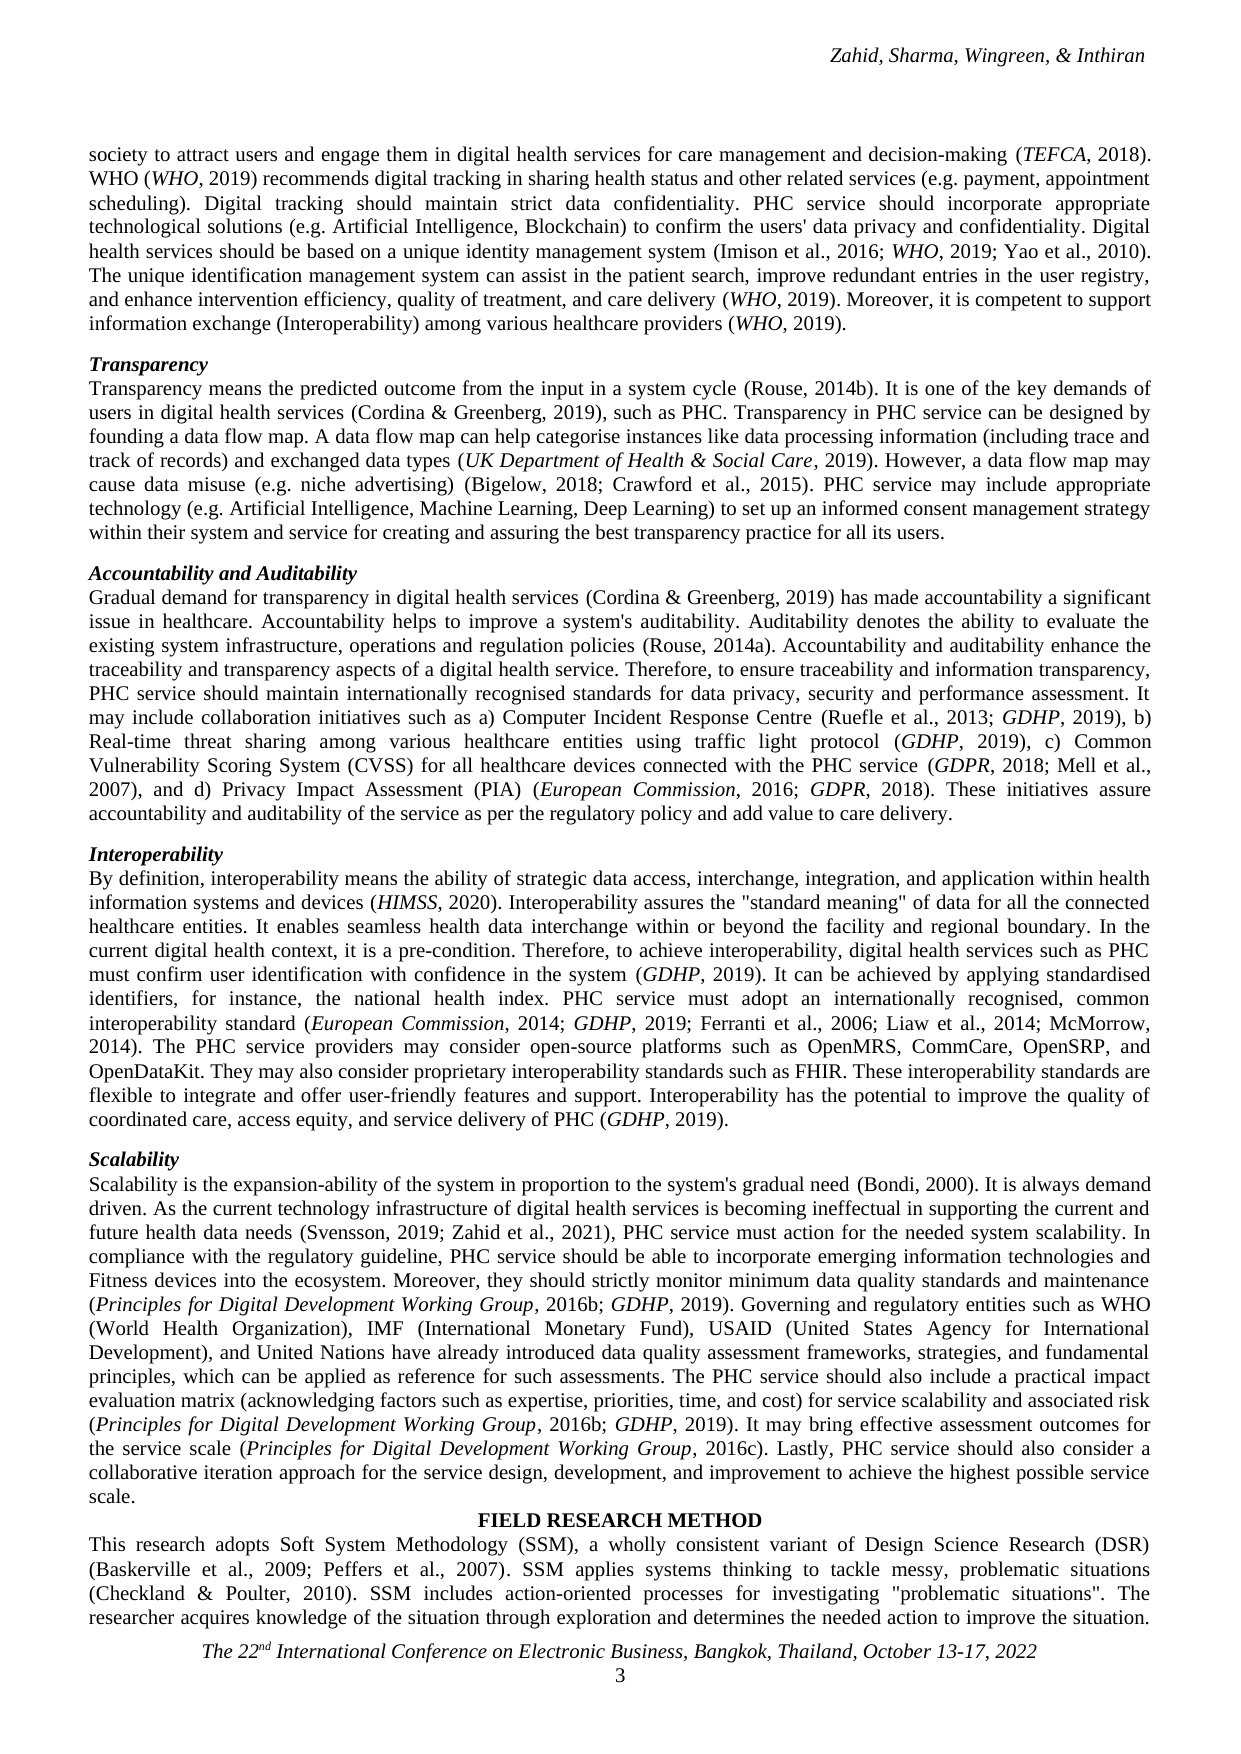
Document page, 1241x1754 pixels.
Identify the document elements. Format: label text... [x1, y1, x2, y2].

text Transparency means the predicted outcome from the input in a system cycle (Rouse, 2014b). It is one of the key demands of users in digital health services (Cordina & Greenberg, 2019), such as PHC. Transparency in PHC service can be designed by founding a data flow map. A data flow map can help categorise instances like data processing information (including trace and track of records) and exchanged data types (UK Department of Health & Social Care, 2019). However, a data flow map may cause data misuse (e.g. niche advertising) (Bigelow, 2018; Crawford et al., 2015). PHC service may include appropriate technology (e.g. Artificial Intelligence, Machine Learning, Deep Learning) to set up an informed consent management strategy within their system and service for creating and assuring the best transparency practice for all its users. [89, 376, 1152, 544]
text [89, 1532, 1152, 1629]
text Transparency [89, 351, 1152, 376]
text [89, 142, 1152, 335]
text Interoperability [89, 842, 1152, 866]
text Gradual demand for transparency in digital health services (Cordina & Greenberg, 2019) has made accountability a significant issue in healthcare. Accountability helps to improve a system's auditability. Auditability denotes the ability to evaluate the existing system infrastructure, operations and regulation policies (Rouse, 2014a). Accountability and auditability enhance the traceability and transparency aspects of a digital health service. Therefore, to ensure traceability and information transparency, PHC service should maintain internationally recognised standards for data privacy, security and performance assessment. It may include collaboration initiatives such as a) Computer Incident Response Centre (Ruefle et al., 2013; GDHP, 2019), b) Real-time threat sharing among various healthcare entities using traffic light protocol (GDHP, 2019), c) Common Vulnerability Scoring System (CVSS) for all healthcare devices connected with the PHC service (GDPR, 2018; Mell et al., 2007), and d) Privacy Impact Assessment (PIA) (European Commission, 2016; GDPR, 2018). These initiatives assure accountability and auditability of the service as per the regulatory policy and add value to care delivery. [89, 585, 1152, 825]
text Scalability is the expansion-ability of the system in proportion to the system's gradual need (Bondi, 2000). It is always demand driven. As the current technology infrastructure of digital health services is becoming ineffectual in supporting the current and future health data needs (Svensson, 2019; Zahid et al., 2021), PHC service must action for the needed system scalability. In compliance with the regulatory guideline, PHC service should be able to incorporate emerging information technologies and Fitness devices into the ecosystem. Moreover, they should strictly monitor minimum data quality standards and maintenance (Principles for Digital Development Working Group, 2016b; GDHP, 2019). Governing and regulatory entities such as WHO (World Health Organization), IMF (International Monetary Fund), USAID (United States Agency for International Development), and United Nations have already introduced data quality assessment frameworks, strategies, and fundamental principles, which can be applied as reference for such assessments. The PHC service should also include a practical impact evaluation matrix (acknowledging factors such as expertise, priorities, time, and cost) for service scalability and associated risk (Principles for Digital Development Working Group, 2016b; GDHP, 2019). It may bring effective assessment outcomes for the service scale (Principles for Digital Development Working Group, 2016c). Lastly, PHC service should also consider a collaborative iteration approach for the service design, development, and improvement to achieve the highest possible service scale. [89, 1171, 1152, 1508]
subtitle FIELD RESEARCH METHOD [89, 1508, 1152, 1532]
text By definition, interoperability means the ability of strategic data access, interchange, integration, and application within health information systems and devices (HIMSS, 2020). Interoperability assures the "standard meaning" of data for all the connected healthcare entities. It enables seamless health data interchange within or beyond the facility and regional boundary. In the current digital health context, it is a pre-condition. Therefore, to achieve interoperability, digital health services such as PHC must confirm user identification with confidence in the system (GDHP, 2019). It can be achieved by applying standardised identifiers, for instance, the national health index. PHC service must adopt an internationally recognised, common interoperability standard (European Commission, 2014; GDHP, 2019; Ferranti et al., 2006; Liaw et al., 2014; McMorrow, 2014). The PHC service providers may consider open-source platforms such as OpenMRS, CommCare, OpenSRP, and OpenDataKit. They may also consider proprietary interoperability standards such as FHIR. These interoperability standards are flexible to integrate and offer user-friendly features and support. Interoperability has the potential to improve the quality of coordinated care, access equity, and service delivery of PHC (GDHP, 2019). [89, 866, 1152, 1131]
text Scalability [89, 1147, 1152, 1171]
text Accountability and Auditability [89, 561, 1152, 585]
